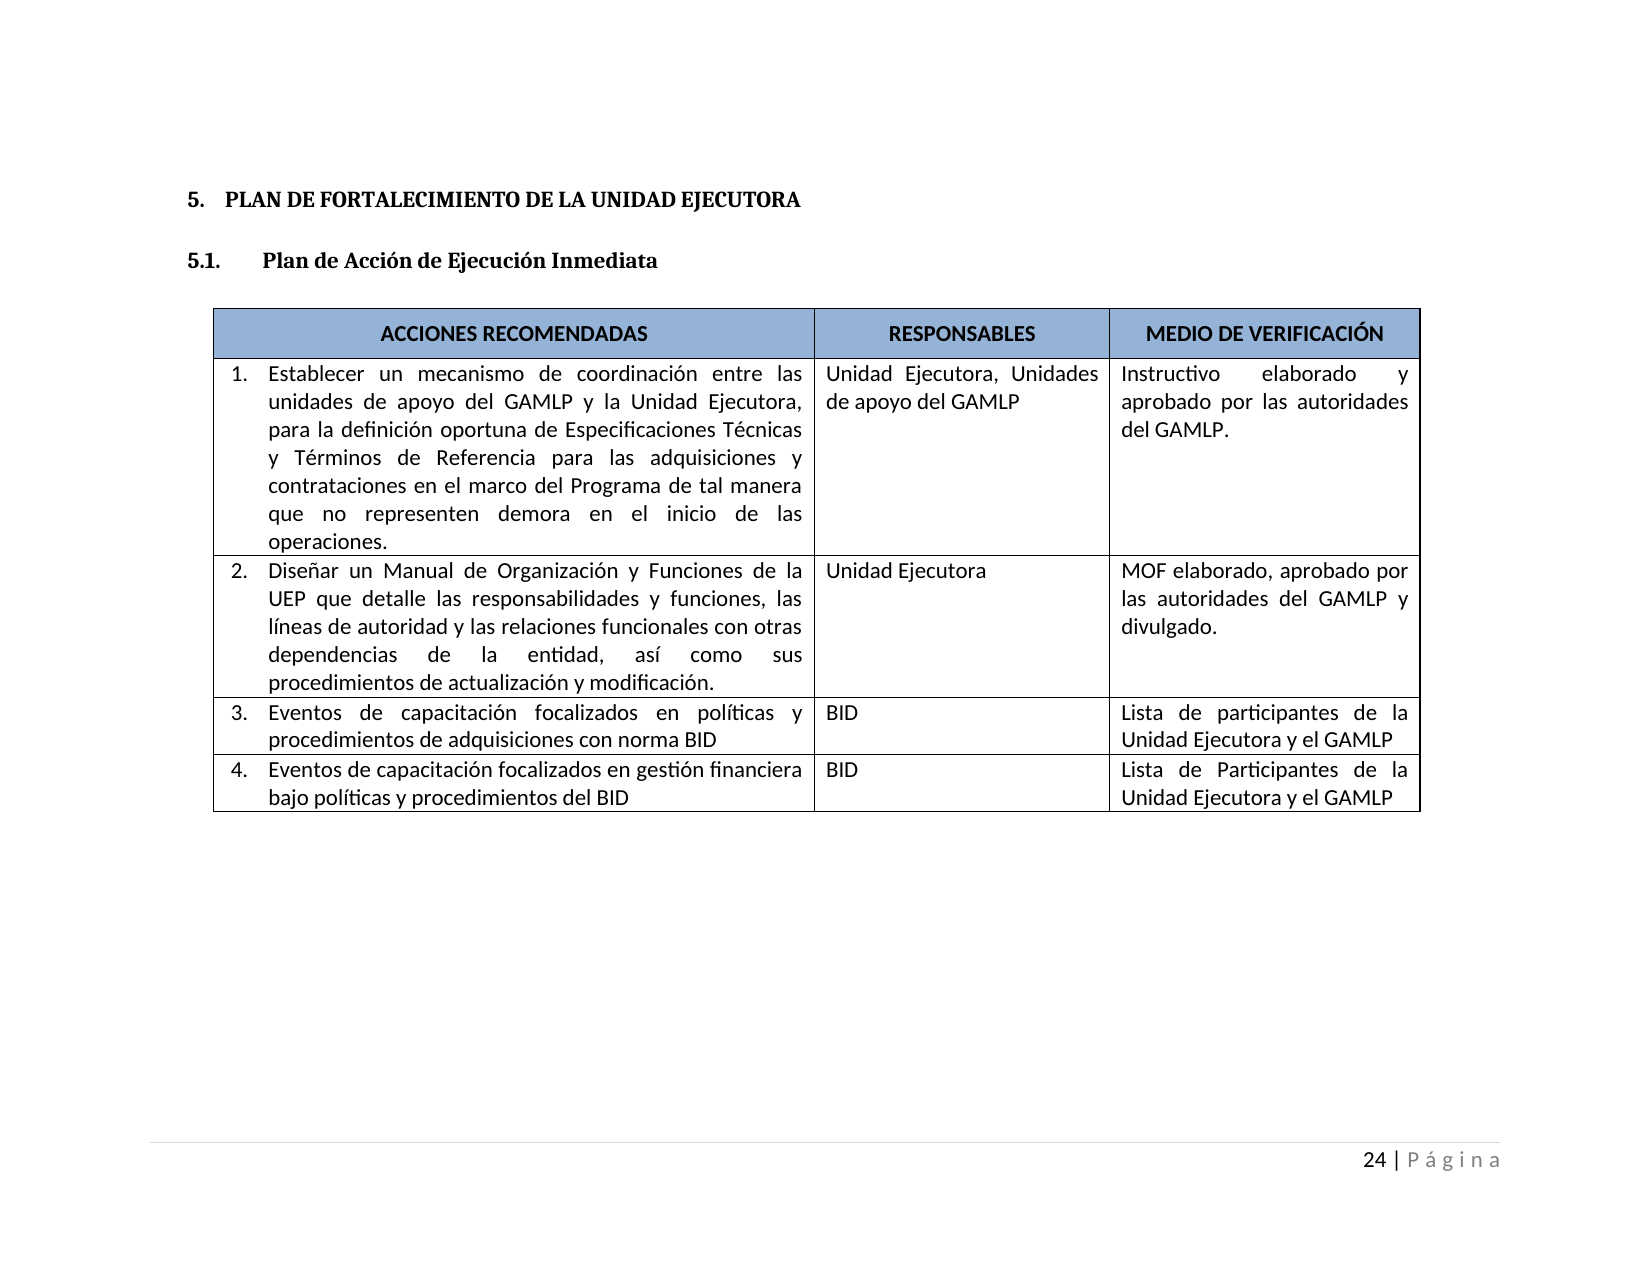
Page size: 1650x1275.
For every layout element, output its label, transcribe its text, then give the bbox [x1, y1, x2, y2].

table_cell Establecer un mecanismo de coordinación entre las unidades de apoyo del GAMLP y la Unidad Ejecutora, para la definición oportuna de Especificaciones Técnicas y Términos de Referencia para las adquisiciones y contrataciones en el marco del Programa de tal manera que no representen demora en el inicio de las operaciones. [214, 359, 814, 555]
table_header MEDIO DE VERIFICACIÓN [1110, 309, 1419, 358]
table_cell Diseñar un Manual de Organización y Funciones de la UEP que detalle las responsabilidades y funciones, las líneas de autoridad y las relaciones funcionales con otras dependencias de la entidad, así como sus procedimientos de actualización y modificación. [214, 556, 814, 697]
list PLAN DE FORTALECIMIENTO DE LA UNIDAD EJECUTORA [187, 187, 1500, 213]
table_header ACCIONES RECOMENDADAS [214, 309, 814, 358]
table_cell BID [815, 698, 1109, 754]
table_cell Eventos de capacitación focalizados en gestión financiera bajo políticas y procedimientos del BID [214, 755, 814, 811]
table_header RESPONSABLES [815, 309, 1109, 358]
table_cell MOF elaborado, aprobado por las autoridades del GAMLP y divulgado. [1110, 556, 1419, 697]
table_cell Unidad Ejecutora [815, 556, 1109, 697]
table_cell Lista de Participantes de la Unidad Ejecutora y el GAMLP [1110, 755, 1419, 811]
table_cell Lista de participantes de la Unidad Ejecutora y el GAMLP [1110, 698, 1419, 754]
table_cell Eventos de capacitación focalizados en políticas y procedimientos de adquisiciones con norma BID [214, 698, 814, 754]
list Plan de Acción de Ejecución Inmediata [187, 248, 1500, 274]
table_cell BID [815, 755, 1109, 811]
table_cell Instructivo elaborado y aprobado por las autoridades del GAMLP. [1110, 359, 1419, 555]
table_cell Unidad Ejecutora, Unidades de apoyo del GAMLP [815, 359, 1109, 555]
